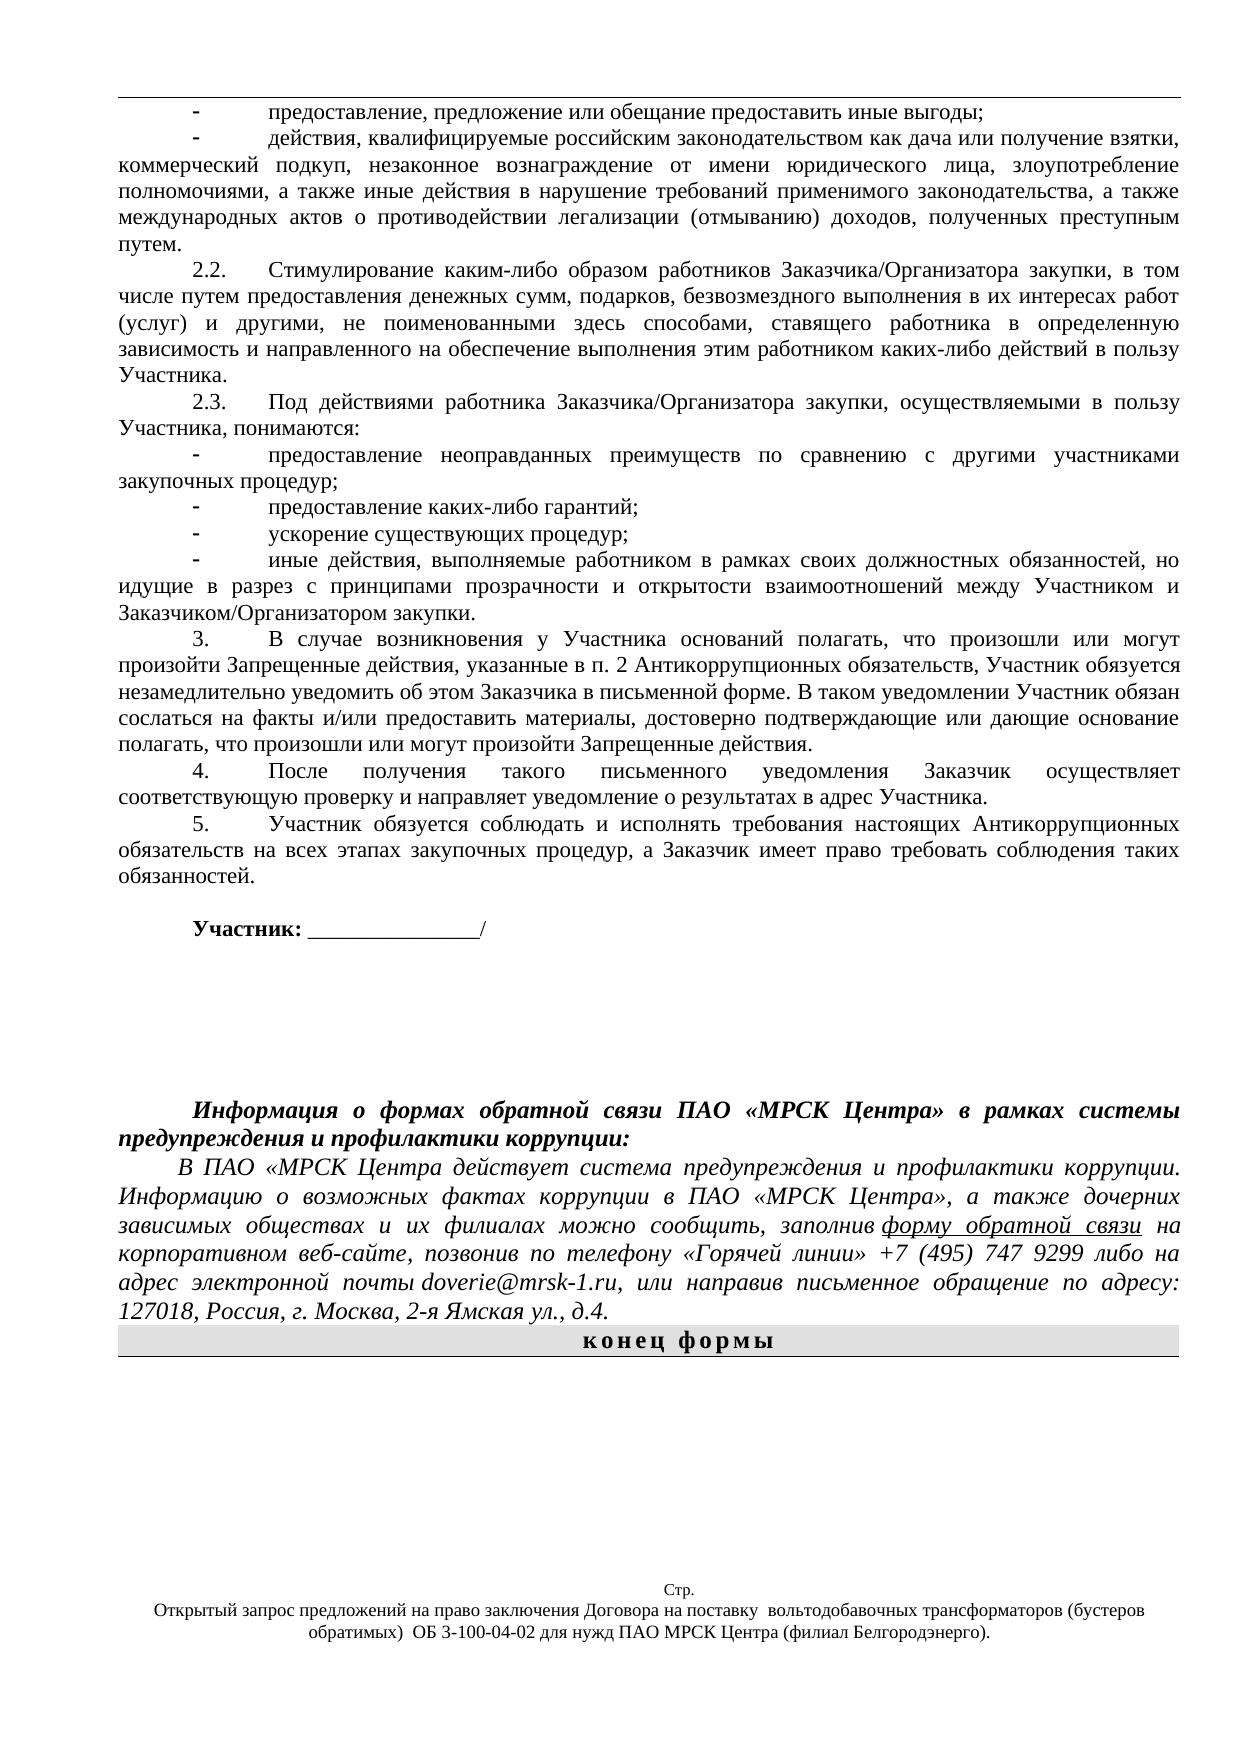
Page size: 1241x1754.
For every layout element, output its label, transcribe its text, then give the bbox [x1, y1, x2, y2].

list предоставление каких-либо гарантий; [118, 493, 1181, 520]
text В ПАО «МРСК Центра действует система предупреждения и профилактики коррупции. Информацию о возможных фактах коррупции в ПАО «МРСК Центра», а также дочерних зависимых обществах и их филиалах можно сообщить, заполнив форму обратной связи на корпоративном веб-сайте, позвонив по телефону «Горячей линии» +7 (495) 747 9299 либо на адрес электронной почты doverie@mrsk-1.ru, или направив письменное обращение по адресу: 127018, Россия, г. Москва, 2-я Ямская ул., д.4. [118, 1152, 1181, 1181]
text конец формы [118, 1325, 1179, 1356]
text В ПАО «МРСК Центра действует система предупреждения и профилактики коррупции. Информацию о возможных фактах коррупции в ПАО «МРСК Центра», а также дочерних зависимых обществах и их филиалах можно сообщить, заполнив форму обратной связи на корпоративном веб-сайте, позвонив по телефону «Горячей линии» +7 (495) 747 9299 либо на адрес электронной почты doverie@mrsk-1.ru, или направив письменное обращение по адресу: 127018, Россия, г. Москва, 2-я Ямская ул., д.4. [415, 1267, 1181, 1325]
list предоставление, предложение или обещание предоставить иные выгоды; [118, 98, 1181, 124]
list После получения такого письменного уведомления Заказчик осуществляет соответствующую проверку и направляет уведомление о результатах в адрес Участника. [118, 757, 1181, 809]
text Участник: _______________/ [118, 915, 1181, 941]
list Участник обязуется соблюдать и исполнять требования настоящих Антикоррупционных обязательств на всех этапах закупочных процедур, а Заказчик имеет право требовать соблюдения таких обязанностей. [118, 809, 1181, 889]
text В ПАО «МРСК Центра действует система предупреждения и профилактики коррупции. Информацию о возможных фактах коррупции в ПАО «МРСК Центра», а также дочерних зависимых обществах и их филиалах можно сообщить, заполнив форму обратной связи на корпоративном веб-сайте, позвонив по телефону «Горячей линии» +7 (495) 747 9299 либо на адрес электронной почты doverie@mrsk-1.ru, или направив письменное обращение по адресу: 127018, Россия, г. Москва, 2-я Ямская ул., д.4. [118, 1210, 1181, 1267]
list Под действиями работника Заказчика/Организатора закупки, осуществляемыми в пользу Участника, понимаются: [118, 388, 1181, 441]
list действия, квалифицируемые российским законодательством как дача или получение взятки, коммерческий подкуп, незаконное вознаграждение от имени юридического лица, злоупотребление полномочиями, а также иные действия в нарушение требований применимого законодательства, а также международных актов о противодействии легализации (отмыванию) доходов, полученных преступным путем. [118, 124, 1181, 256]
list предоставление неоправданных преимуществ по сравнению с другими участниками закупочных процедур; [118, 441, 1181, 493]
list ускорение существующих процедур; [118, 520, 1181, 546]
text Информация о формах обратной связи ПАО «МРСК Центра» в рамках системы предупреждения и профилактики коррупции: [118, 1095, 1181, 1152]
list Cтимулирование каким-либо образом работников Заказчика/Организатора закупки, в том числе путем предоставления денежных сумм, подарков, безвозмездного выполнения в их интересах работ (услуг) и другими, не поименованными здесь способами, ставящего работника в определенную зависимость и направленного на обеспечение выполнения этим работником каких-либо действий в пользу Участника. [118, 256, 1181, 388]
list В случае возникновения у Участника оснований полагать, что произошли или могут произойти Запрещенные действия, указанные в п. 2 Антикоррупционных обязательств, Участник обязуется незамедлительно уведомить об этом Заказчика в письменной форме. В таком уведомлении Участник обязан сослаться на факты и/или предоставить материалы, достоверно подтверждающие или дающие основание полагать, что произошли или могут произойти Запрещенные действия. [118, 625, 1181, 757]
list иные действия, выполняемые работником в рамках своих должностных обязанностей, но идущие в разрез с принципами прозрачности и открытости взаимоотношений между Участником и Заказчиком/Организатором закупки. [118, 546, 1181, 625]
